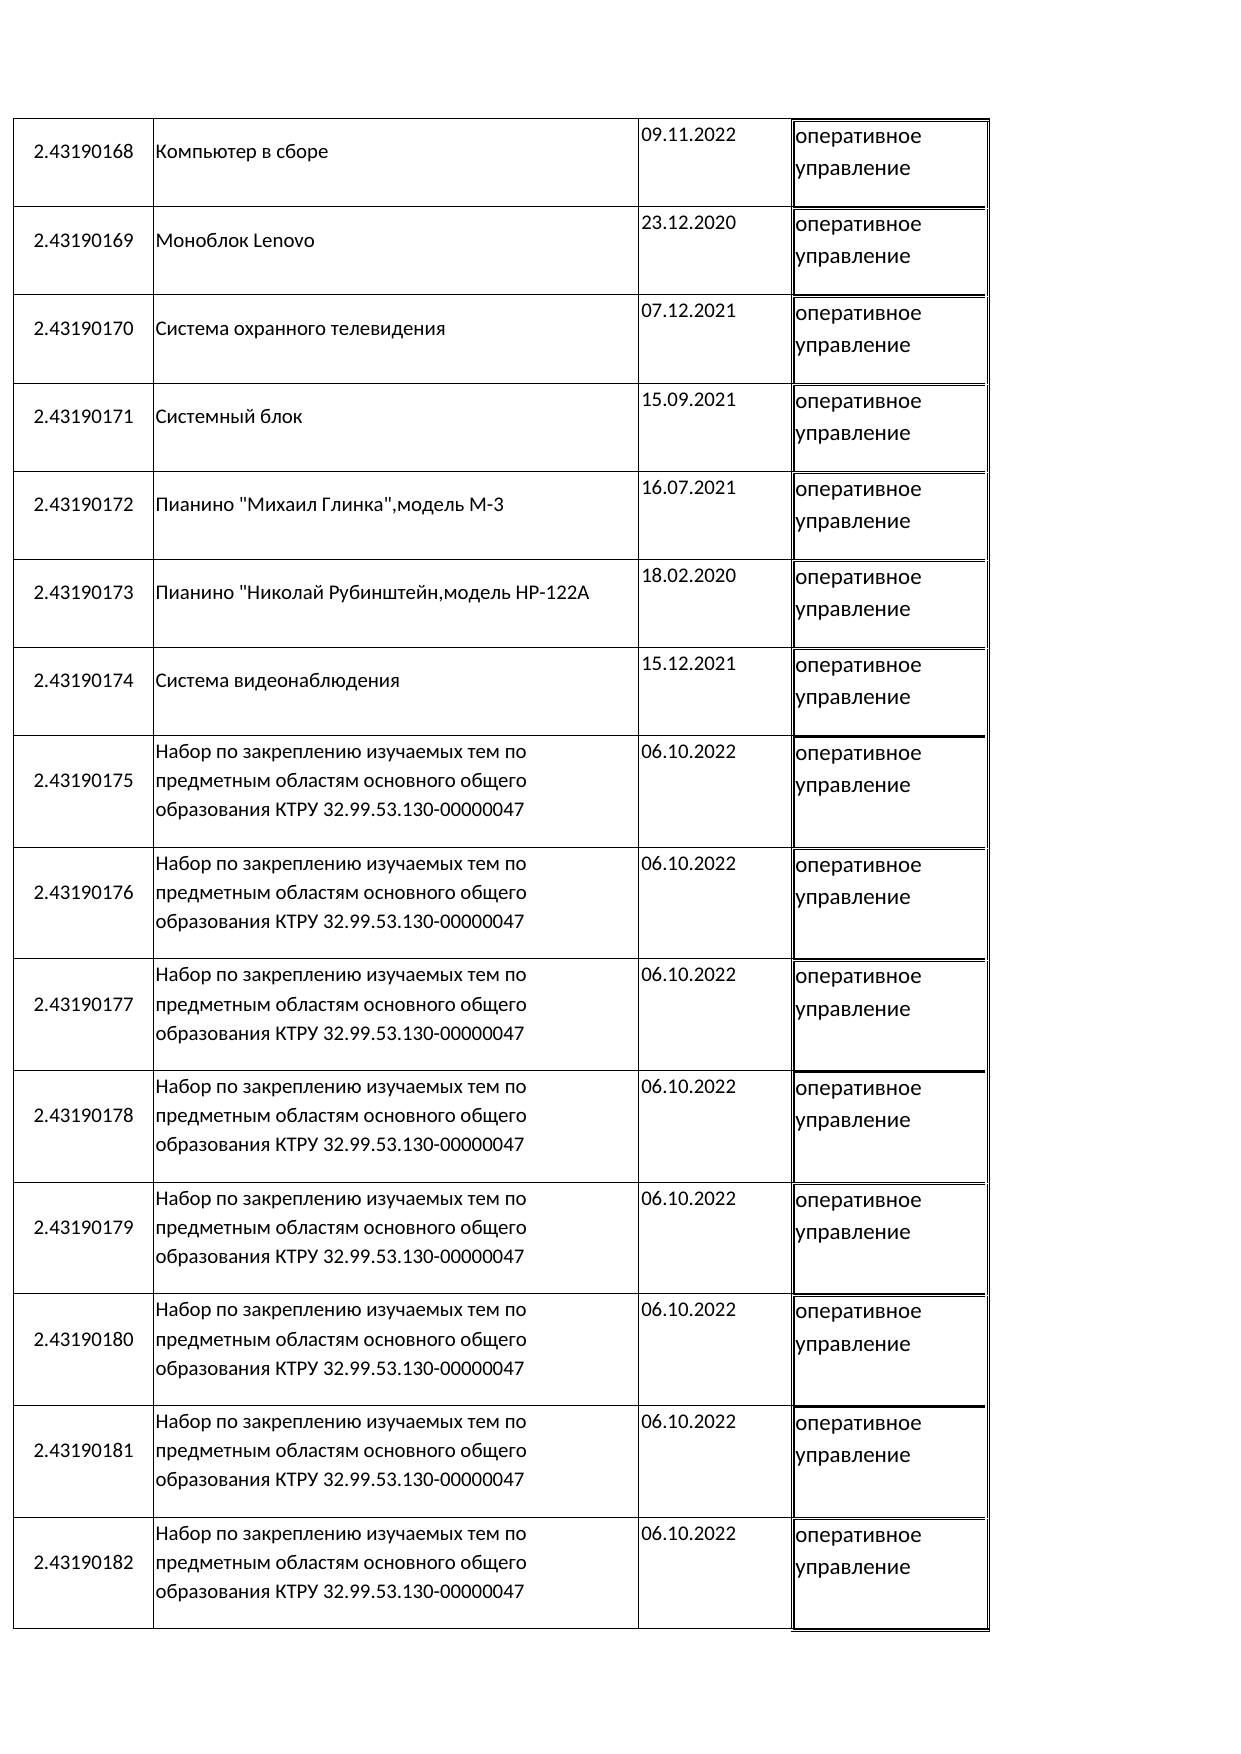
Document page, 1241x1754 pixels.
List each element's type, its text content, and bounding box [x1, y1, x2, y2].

table_cell 09.11.2022 [639, 119, 791, 206]
table_cell 2.43190181 [14, 1406, 153, 1517]
table_cell 2.43190168 [14, 119, 153, 206]
table_cell Системный блок [154, 384, 638, 471]
table_cell Набор по закреплению изучаемых тем по предметным областям основного общего образования КТРУ 32.99.53.130-00000047 [154, 1183, 638, 1293]
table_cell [154, 1518, 638, 1628]
table_cell 2.43190175 [14, 736, 153, 847]
table_cell Система видеонаблюдения [154, 648, 638, 735]
table_cell 2.43190173 [14, 560, 153, 647]
table_cell 07.12.2021 [639, 295, 791, 382]
table_cell Пианино "Михаил Глинка",модель М-3 [154, 472, 638, 559]
table_cell 06.10.2022 [639, 1071, 791, 1182]
table_cell Система охранного телевидения [154, 295, 638, 382]
table_cell оперативное управление [793, 647, 988, 735]
table_cell Компьютер в сборе [154, 119, 638, 206]
table_cell 15.12.2021 [639, 648, 791, 735]
table_cell Набор по закреплению изучаемых тем по предметным областям основного общего образования КТРУ 32.99.53.130-00000047 [154, 1406, 638, 1517]
table_cell 2.43190172 [14, 472, 153, 559]
table_cell 2.43190171 [14, 384, 153, 471]
table_cell 06.10.2022 [639, 1294, 791, 1405]
table_cell 18.02.2020 [639, 560, 791, 647]
table_cell 06.10.2022 [639, 848, 791, 958]
table_cell оперативное управление [793, 847, 988, 958]
table_cell оперативное управление [795, 1293, 987, 1405]
table_cell оперативное управление [795, 958, 987, 1070]
table_cell 06.10.2022 [639, 736, 791, 847]
table_cell оперативное управление [795, 206, 987, 294]
table_cell 23.12.2020 [639, 207, 791, 294]
table_cell Набор по закреплению изучаемых тем по предметным областям основного общего образования КТРУ 32.99.53.130-00000047 [154, 848, 638, 958]
table_cell 2.43190180 [14, 1294, 153, 1405]
table_cell Пианино "Николай Рубинштейн,модель НР-122А [154, 560, 638, 647]
table_cell 06.10.2022 [639, 1406, 791, 1517]
table_cell Моноблок Lenovo [154, 207, 638, 294]
table_cell Набор по закреплению изучаемых тем по предметным областям основного общего образования КТРУ 32.99.53.130-00000047 [154, 736, 638, 847]
table_cell 2.43190178 [14, 1071, 153, 1182]
table_cell 2.43190169 [14, 207, 153, 294]
table_cell оперативное управление [795, 294, 987, 382]
table_cell 06.10.2022 [639, 1183, 791, 1293]
table_cell 16.07.2021 [639, 472, 791, 559]
table_cell оперативное управление [793, 559, 988, 647]
table_cell 2.43190176 [14, 848, 153, 958]
table_cell Набор по закреплению изучаемых тем по предметным областям основного общего образования КТРУ 32.99.53.130-00000047 [154, 1294, 638, 1405]
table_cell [793, 1517, 988, 1628]
table_cell 15.09.2021 [639, 384, 791, 471]
table_cell 2.43190179 [14, 1183, 153, 1293]
table_cell оперативное управление [795, 383, 987, 471]
table_cell Набор по закреплению изучаемых тем по предметным областям основного общего образования КТРУ 32.99.53.130-00000047 [154, 1071, 638, 1182]
table_cell 2.43190170 [14, 295, 153, 382]
table_cell оперативное управление [795, 1070, 987, 1182]
table_cell оперативное управление [793, 471, 988, 559]
table_cell оперативное управление [795, 1405, 987, 1517]
table_cell 2.43190182 [14, 1518, 153, 1628]
table_cell 2.43190174 [14, 648, 153, 735]
table_cell 06.10.2022 [639, 1518, 791, 1628]
table_cell Набор по закреплению изучаемых тем по предметным областям основного общего образования КТРУ 32.99.53.130-00000047 [154, 959, 638, 1070]
table_cell 06.10.2022 [639, 959, 791, 1070]
table_cell 2.43190177 [14, 959, 153, 1070]
table_cell оперативное управление [795, 735, 987, 847]
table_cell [795, 122, 987, 206]
table_cell оперативное управление [793, 1182, 988, 1293]
